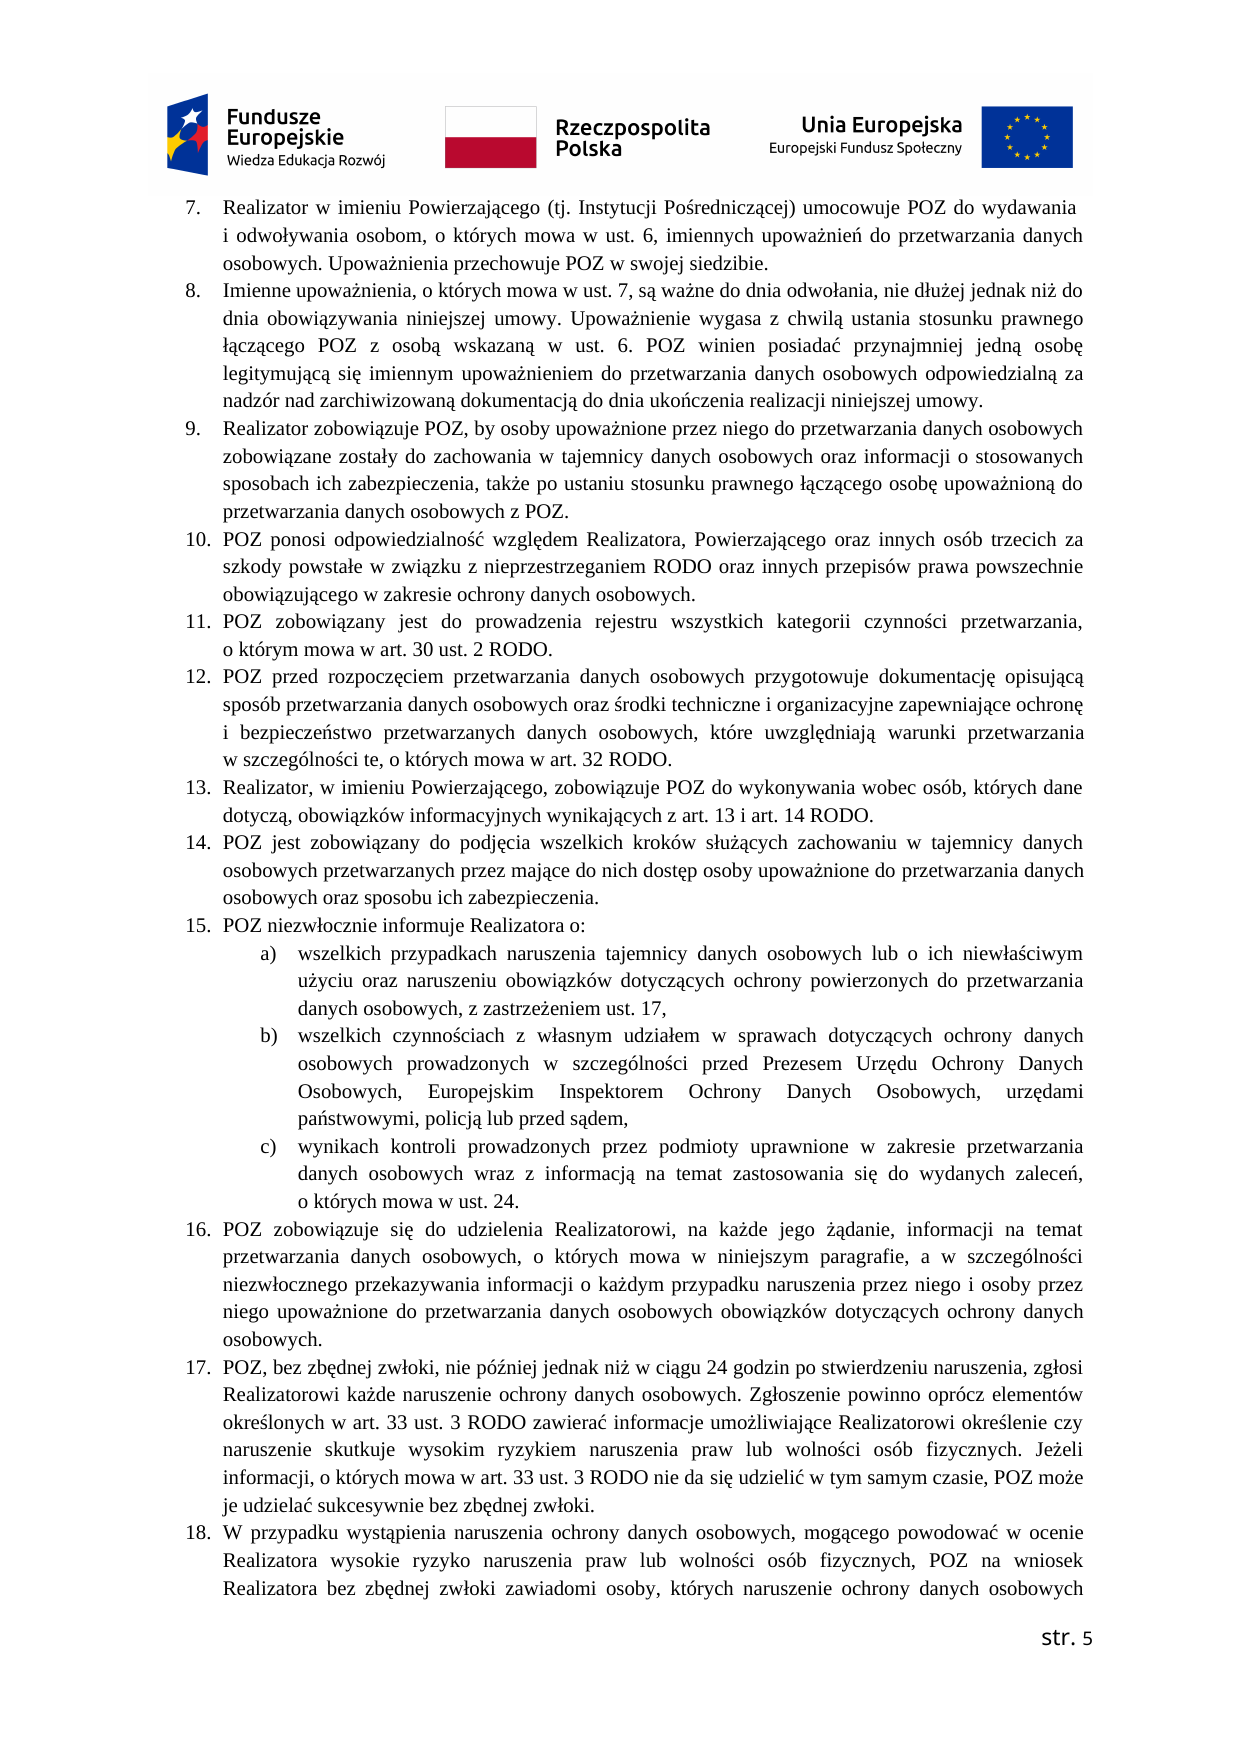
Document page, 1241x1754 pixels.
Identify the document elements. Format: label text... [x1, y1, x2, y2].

picture [147, 73, 1093, 196]
list POZ ponosi odpowiedzialność względem Realizatora, Powierzającego oraz innych osób trzecich za szkody powstałe w związku z nieprzestrzeganiem RODO oraz innych przepisów prawa powszechnie obowiązującego w zakresie ochrony danych osobowych. [185, 526, 1084, 606]
list POZ przed rozpoczęciem przetwarzania danych osobowych przygotowuje dokumentację opisującą sposób przetwarzania danych osobowych oraz środki techniczne i organizacyjne zapewniające ochronę i bezpieczeństwo przetwarzanych danych osobowych, które uwzględniają warunki przetwarzania w szczególności te, o których mowa w art. 32 RODO. [185, 664, 1084, 771]
list Realizator, w imieniu Powierzającego, zobowiązuje POZ do wykonywania wobec osób, których dane dotyczą, obowiązków informacyjnych wynikających z art. 13 i art. 14 RODO. [185, 775, 1084, 827]
list POZ zobowiązuje się do udzielenia Realizatorowi, na każde jego żądanie, informacji na temat przetwarzania danych osobowych, o których mowa w niniejszym paragrafie, a w szczególności niezwłocznego przekazywania informacji o każdym przypadku naruszenia przez niego i osoby przez niego upoważnione do przetwarzania danych osobowych obowiązków dotyczących ochrony danych osobowych. [185, 1217, 1084, 1351]
list Realizator w imieniu Powierzającego (tj. Instytucji Pośredniczącej) umocowuje POZ do wydawania i odwoływania osobom, o których mowa w ust. 6, imiennych upoważnień do przetwarzania danych osobowych. Upoważnienia przechowuje POZ w swojej siedzibie. [185, 196, 1084, 274]
list POZ, bez zbędnej zwłoki, nie później jednak niż w ciągu 24 godzin po stwierdzeniu naruszenia, zgłosi Realizatorowi każde naruszenie ochrony danych osobowych. Zgłoszenie powinno oprócz elementów określonych w art. 33 ust. 3 RODO zawierać informacje umożliwiające Realizatorowi określenie czy naruszenie skutkuje wysokim ryzykiem naruszenia praw lub wolności osób fizycznych. Jeżeli informacji, o których mowa w art. 33 ust. 3 RODO nie da się udzielić w tym samym czasie, POZ może je udzielać sukcesywnie bez zbędnej zwłoki. [185, 1354, 1084, 1517]
list POZ zobowiązany jest do prowadzenia rejestru wszystkich kategorii czynności przetwarzania, o którym mowa w art. 30 ust. 2 RODO. [185, 609, 1084, 661]
list wszelkich przypadkach naruszenia tajemnicy danych osobowych lub o ich niewłaściwym użyciu oraz naruszeniu obowiązków dotyczących ochrony powierzonych do przetwarzania danych osobowych, z zastrzeżeniem ust. 17, [260, 941, 1084, 1020]
list Imienne upoważnienia, o których mowa w ust. 7, są ważne do dnia odwołania, nie dłużej jednak niż do dnia obowiązywania niniejszej umowy. Upoważnienie wygasa z chwilą ustania stosunku prawnego łączącego POZ z osobą wskazaną w ust. 6. POZ winien posiadać przynajmniej jedną osobę legitymującą się imiennym upoważnieniem do przetwarzania danych osobowych odpowiedzialną za nadzór nad zarchiwizowaną dokumentacją do dnia ukończenia realizacji niniejszej umowy. [185, 278, 1084, 412]
list Realizator zobowiązuje POZ, by osoby upoważnione przez niego do przetwarzania danych osobowych zobowiązane zostały do zachowania w tajemnicy danych osobowych oraz informacji o stosowanych sposobach ich zabezpieczenia, także po ustaniu stosunku prawnego łączącego osobę upoważnioną do przetwarzania danych osobowych z POZ. [185, 416, 1084, 523]
list POZ niezwłocznie informuje Realizatora o: [185, 913, 1084, 937]
list POZ jest zobowiązany do podjęcia wszelkich kroków służących zachowaniu w tajemnicy danych osobowych przetwarzanych przez mające do nich dostęp osoby upoważnione do przetwarzania danych osobowych oraz sposobu ich zabezpieczenia. [185, 830, 1084, 909]
list wynikach kontroli prowadzonych przez podmioty uprawnione w zakresie przetwarzania danych osobowych wraz z informacją na temat zastosowania się do wydanych zaleceń, o których mowa w ust. 24. [260, 1134, 1084, 1213]
list wszelkich czynnościach z własnym udziałem w sprawach dotyczących ochrony danych osobowych prowadzonych w szczególności przed Prezesem Urzędu Ochrony Danych Osobowych, Europejskim Inspektorem Ochrony Danych Osobowych, urzędami państwowymi, policją lub przed sądem, [260, 1023, 1084, 1130]
